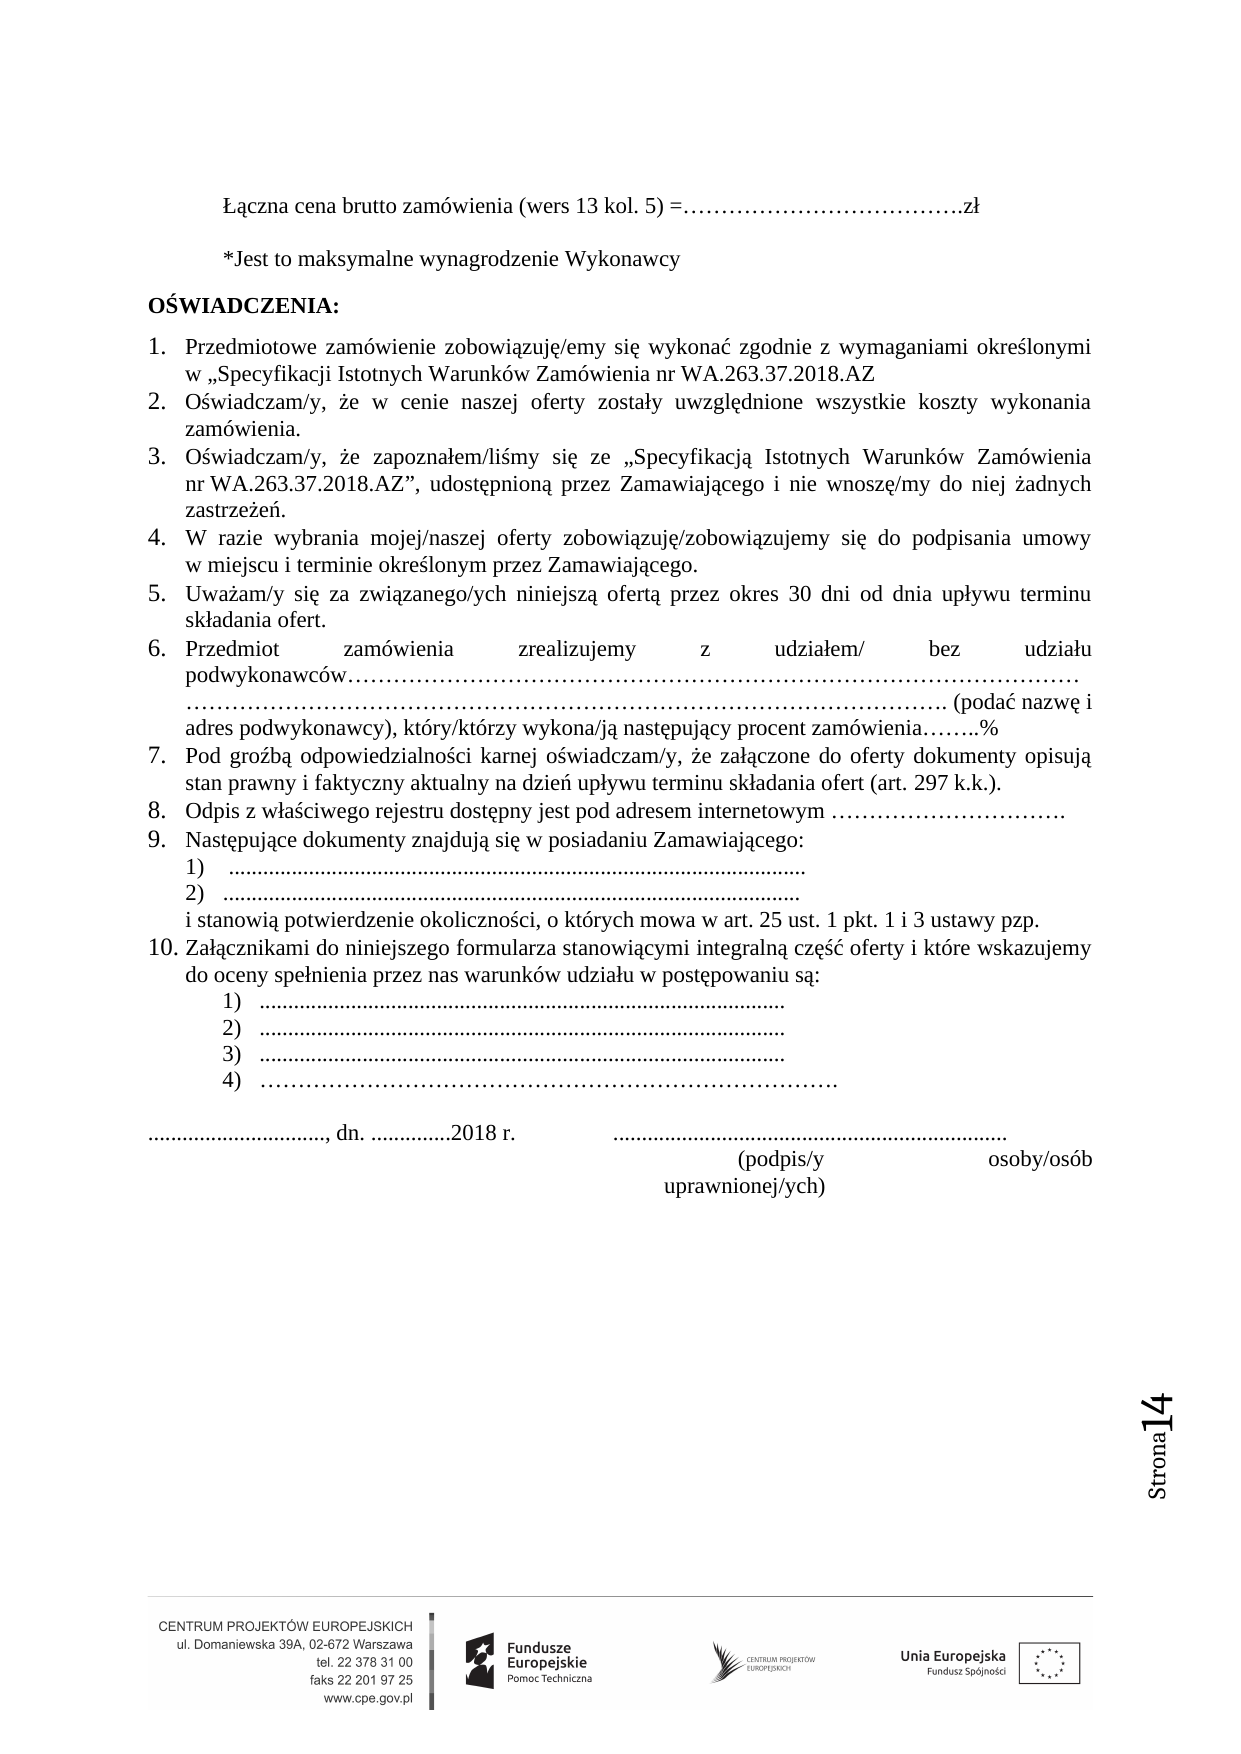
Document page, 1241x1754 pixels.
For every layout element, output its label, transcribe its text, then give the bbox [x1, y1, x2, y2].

list ............................................................................................ [222, 1040, 1093, 1066]
list *Jest to maksymalne wynagrodzenie Wykonawcy [223, 245, 1093, 271]
list Odpis z właściwego rejestru dostępny jest pod adresem internetowym …………………………. [148, 796, 1093, 824]
list Przedmiot zamówienia zrealizujemy z udziałem/ bez udziału podwykonawców……………………………………………………………………………………………………………………………………………………………………………. (podać nazwę i adres podwykonawcy), który/którzy wykona/ją następujący procent zamówienia……..% [148, 633, 1093, 741]
list Łączna cena brutto zamówienia (wers 13 kol. 5) =……………………………….zł [223, 192, 1093, 218]
list Przedmiotowe zamówienie zobowiązuję/emy się wykonać zgodnie z wymaganiami określonymi w „Specyfikacji Istotnych Warunków Zamówienia nr WA.263.37.2018.AZ [148, 331, 1093, 386]
text (podpis/y osoby/osób uprawnionej/ych) [664, 1145, 1093, 1198]
list Uważam/y się za związanego/ych niniejszą ofertą przez okres 30 dni od dnia upływu terminu składania ofert. [148, 578, 1093, 633]
list ............................................................................................ [222, 987, 1093, 1014]
list W razie wybrania mojej/naszej oferty zobowiązuję/zobowiązujemy się do podpisania umowy w miejscu i terminie określonym przez Zamawiającego. [148, 522, 1093, 578]
text ..............................., dn. ..............2018 r. ..................................................................... [148, 1119, 1093, 1145]
list Następujące dokumenty znajdują się w posiadaniu Zamawiającego: [148, 824, 1093, 853]
list ..................................................................................................... [185, 879, 1093, 906]
list Oświadczam/y, że zapoznałem/liśmy się ze „Specyfikacją Istotnych Warunków Zamówienia nr WA.263.37.2018.AZ”, udostępnioną przez Zamawiającego i nie wnoszę/my do niej żadnych zastrzeżeń. [148, 441, 1093, 522]
list ............................................................................................ [222, 1014, 1093, 1040]
list Załącznikami do niniejszego formularza stanowiącymi integralną część oferty i które wskazujemy do oceny spełnienia przez nas warunków udziału w postępowaniu są: [148, 932, 1093, 987]
text OŚWIADCZENIA: [148, 292, 1093, 318]
list Pod groźbą odpowiedzialności karnej oświadczam/y, że załączone do oferty dokumenty opisują stan prawny i faktyczny aktualny na dzień upływu terminu składania ofert (art. 297 k.k.). [148, 741, 1093, 796]
list ..................................................................................................... [185, 853, 1093, 879]
list …………………………………………………………………. [222, 1066, 1093, 1093]
picture [147, 1596, 1094, 1710]
text i stanowią potwierdzenie okoliczności, o których mowa w art. 25 ust. 1 pkt. 1 i 3 ustawy pzp. [148, 906, 1093, 932]
list Oświadczam/y, że w cenie naszej oferty zostały uwzględnione wszystkie koszty wykonania zamówienia. [148, 386, 1093, 441]
